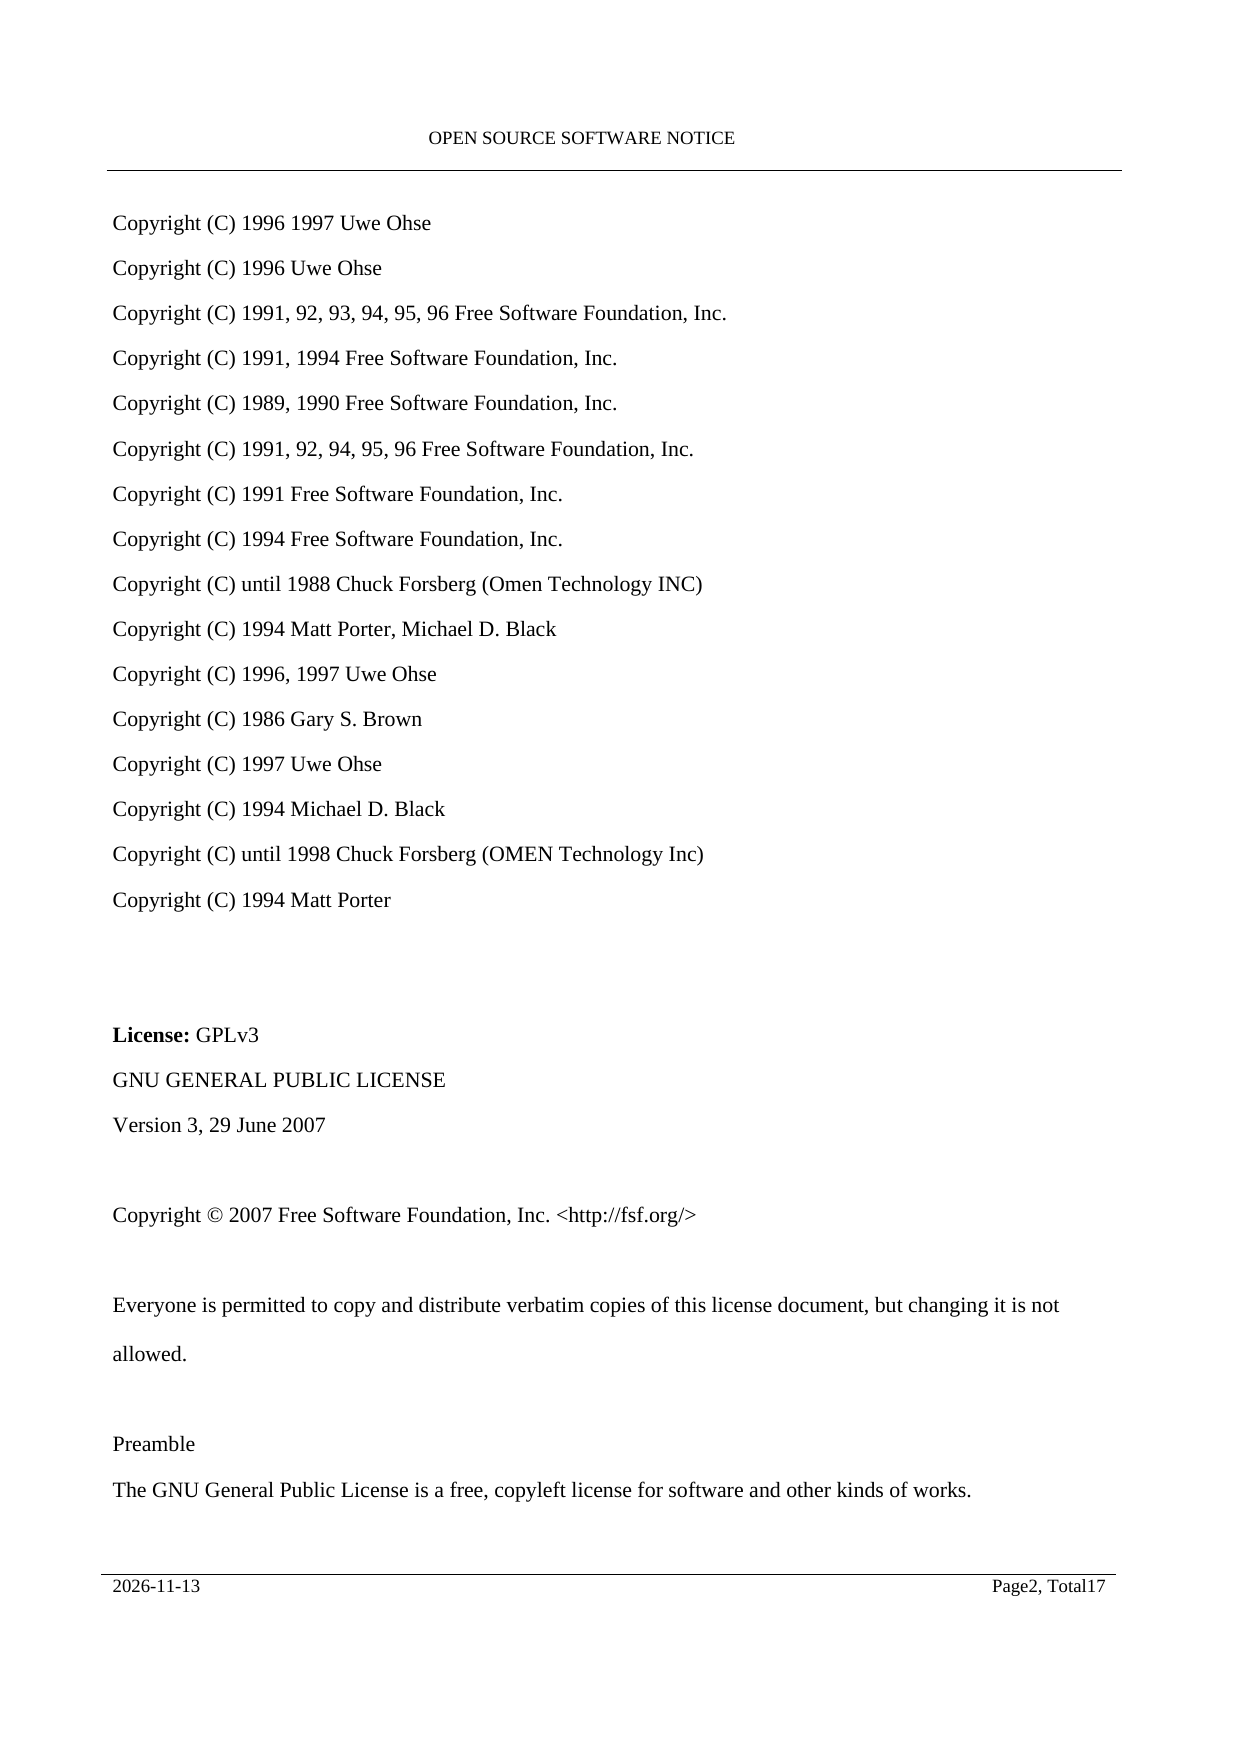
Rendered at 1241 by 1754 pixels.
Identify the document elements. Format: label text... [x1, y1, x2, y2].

text Copyright (C) 1996 Uwe Ohse [112, 251, 1128, 284]
text Copyright (C) until 1988 Chuck Forsberg (Omen Technology INC) [112, 567, 1128, 600]
text Copyright (C) 1991 Free Software Foundation, Inc. [112, 477, 1128, 509]
text License: GPLv3 [112, 1018, 1128, 1051]
text Copyright (C) 1994 Michael D. Black [112, 793, 1128, 825]
text Copyright (C) 1991, 92, 94, 95, 96 Free Software Foundation, Inc. [112, 432, 1128, 464]
text Preamble [112, 1428, 1128, 1460]
text Copyright (C) 1994 Matt Porter [112, 883, 1128, 915]
text Copyright (C) 1986 Gary S. Brown [112, 702, 1128, 735]
text Copyright (C) 1996 1997 Uwe Ohse [112, 206, 1128, 239]
text Copyright (C) 1991, 92, 93, 94, 95, 96 Free Software Foundation, Inc. [112, 297, 1128, 329]
text Copyright (C) 1991, 1994 Free Software Foundation, Inc. [112, 342, 1128, 374]
text Copyright (C) 1997 Uwe Ohse [112, 748, 1128, 780]
text Copyright (C) 1994 Matt Porter, Michael D. Black [112, 612, 1128, 645]
text Copyright (C) 1989, 1990 Free Software Foundation, Inc. [112, 387, 1128, 419]
text Version 3, 29 June 2007 [112, 1108, 1128, 1141]
text Copyright (C) 1996, 1997 Uwe Ohse [112, 657, 1128, 690]
text Everyone is permitted to copy and distribute verbatim copies of this license document, but changing it is not allowed. [112, 1289, 1128, 1370]
text The GNU General Public License is a free, copyleft license for software and other kinds of works. [112, 1473, 1128, 1505]
text Copyright (C) 1994 Free Software Foundation, Inc. [112, 522, 1128, 554]
text Copyright © 2007 Free Software Foundation, Inc. <http://fsf.org/> [112, 1199, 1128, 1231]
text Copyright (C) until 1998 Chuck Forsberg (OMEN Technology Inc) [112, 838, 1128, 870]
text GNU GENERAL PUBLIC LICENSE [112, 1063, 1128, 1096]
